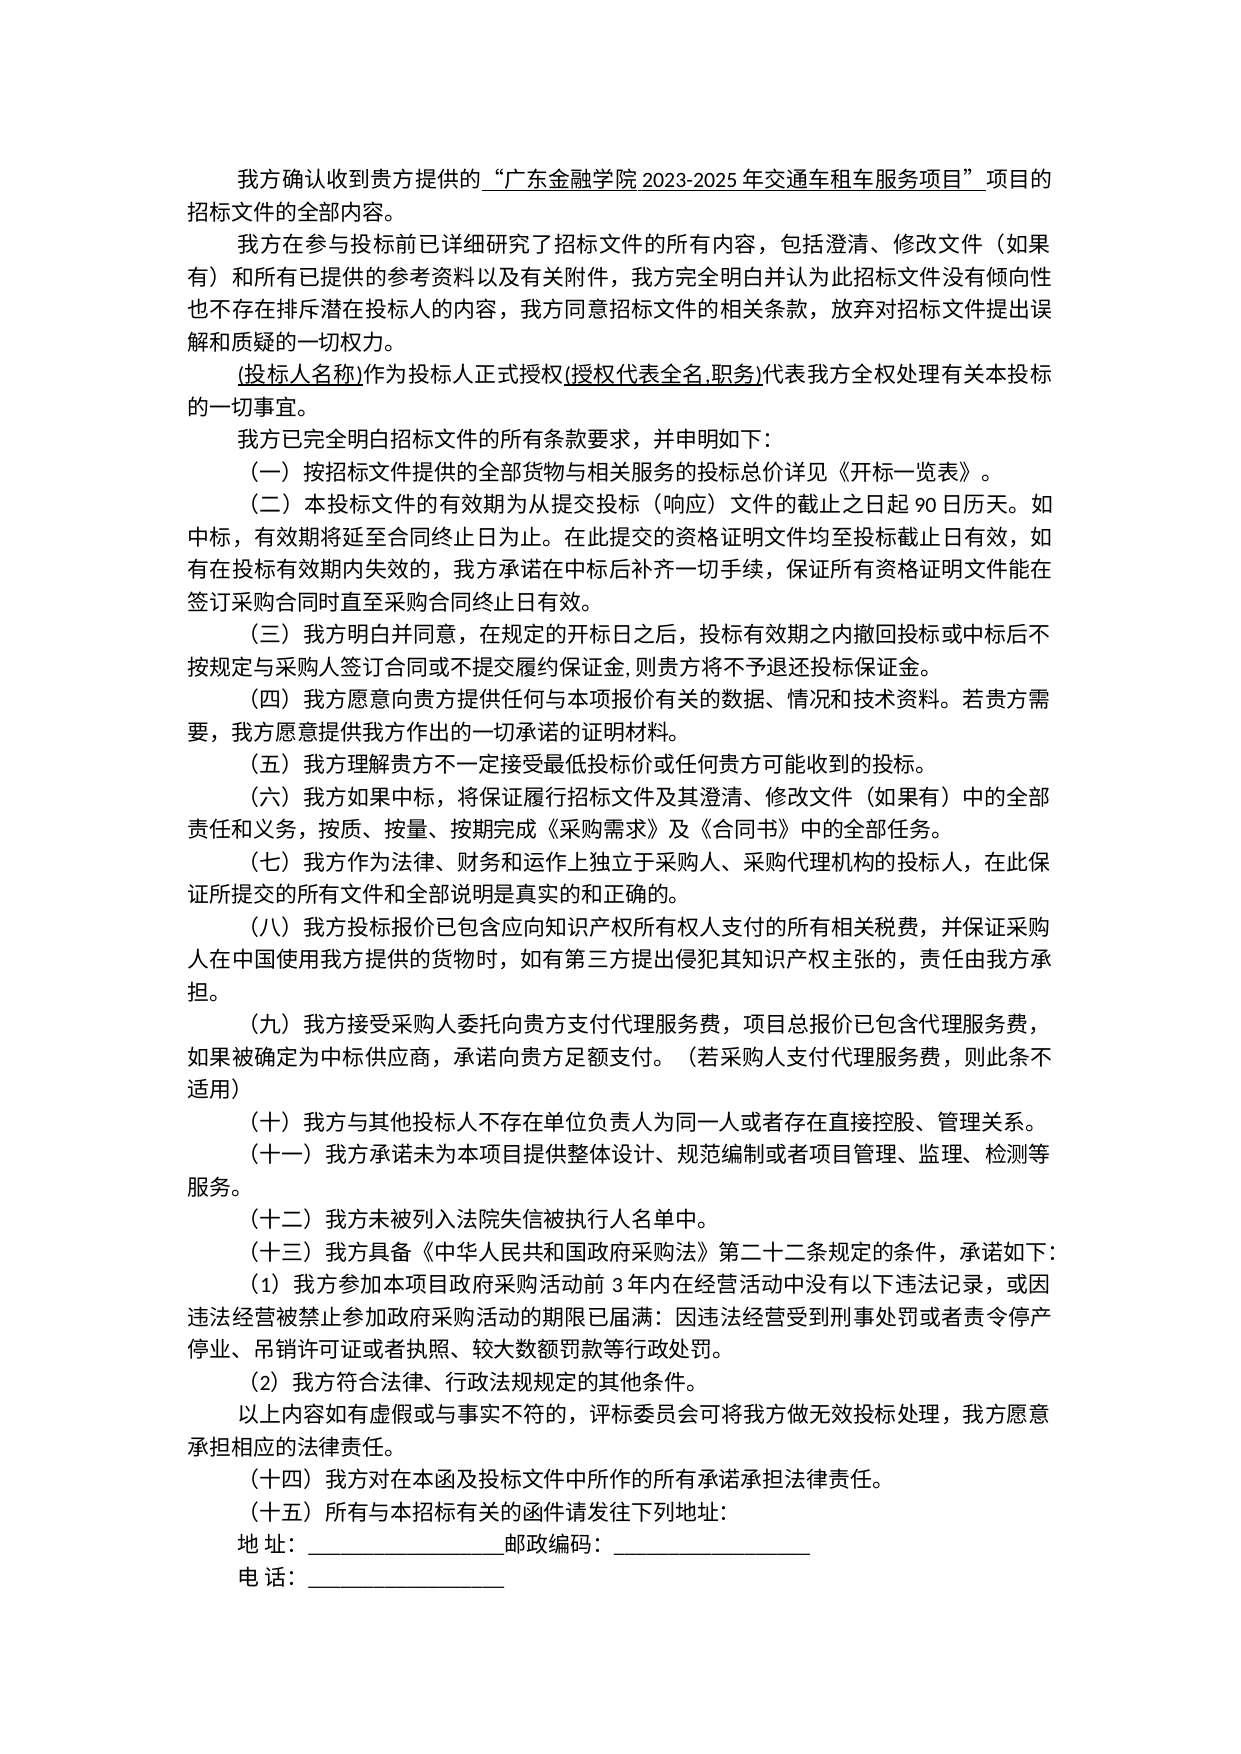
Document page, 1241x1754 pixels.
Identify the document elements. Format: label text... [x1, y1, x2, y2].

text （三）我方明白并同意，在规定的开标日之后，投标有效期之内撤回投标或中标后不按规定与采购人签订合同或不提交履约保证金, 则贵方将不予退还投标保证金。 [187, 617, 1053, 682]
text 我方已完全明白招标文件的所有条款要求，并申明如下： [187, 422, 1053, 454]
text （一）按招标文件提供的全部货物与相关服务的投标总价详见《开标一览表》。 [187, 454, 1053, 487]
text （2）我方符合法律、行政法规规定的其他条件。 [187, 1364, 1053, 1397]
text 以上内容如有虚假或与事实不符的，评标委员会可将我方做无效投标处理，我方愿意承担相应的法律责任。 [187, 1397, 1053, 1462]
text （十二）我方未被列入法院失信被执行人名单中。 [187, 1202, 1053, 1234]
text （六）我方如果中标，将保证履行招标文件及其澄清、修改文件（如果有）中的全部责任和义务，按质、按量、按期完成《采购需求》及《合同书》中的全部任务。 [187, 779, 1053, 844]
text 电 话：__________________ [187, 1559, 1053, 1592]
text 我方在参与投标前已详细研究了招标文件的所有内容，包括澄清、修改文件（如果有）和所有已提供的参考资料以及有关附件，我方完全明白并认为此招标文件没有倾向性，也不存在排斥潜在投标人的内容，我方同意招标文件的相关条款，放弃对招标文件提出误解和质疑的一切权力。 [187, 227, 1053, 357]
text （十三）我方具备《中华人民共和国政府采购法》第二十二条规定的条件，承诺如下： [187, 1234, 1053, 1267]
text （二）本投标文件的有效期为从提交投标（响应）文件的截止之日起90日历天。如中标，有效期将延至合同终止日为止。在此提交的资格证明文件均至投标截止日有效，如有在投标有效期内失效的，我方承诺在中标后补齐一切手续，保证所有资格证明文件能在签订采购合同时直至采购合同终止日有效。 [187, 487, 1053, 617]
text （四）我方愿意向贵方提供任何与本项报价有关的数据、情况和技术资料。若贵方需要，我方愿意提供我方作出的一切承诺的证明材料。 [187, 682, 1053, 747]
text 我方确认收到贵方提供的“广东金融学院2023-2025年交通车租车服务项目”项目的招标文件的全部内容。 [187, 162, 1053, 227]
text (投标人名称)作为投标人正式授权(授权代表全名,职务)代表我方全权处理有关本投标的一切事宜。 [187, 357, 1053, 422]
text （八）我方投标报价已包含应向知识产权所有权人支付的所有相关税费，并保证采购人在中国使用我方提供的货物时，如有第三方提出侵犯其知识产权主张的，责任由我方承担。 [187, 909, 1053, 1007]
text 地 址：__________________邮政编码：__________________ [187, 1527, 1053, 1559]
text （1）我方参加本项目政府采购活动前3年内在经营活动中没有以下违法记录，或因违法经营被禁止参加政府采购活动的期限已届满：因违法经营受到刑事处罚或者责令停产停业、吊销许可证或者执照、较大数额罚款等行政处罚。 [187, 1267, 1053, 1364]
text （十五）所有与本招标有关的函件请发往下列地址： [187, 1494, 1053, 1527]
text （九）我方接受采购人委托向贵方支付代理服务费，项目总报价已包含代理服务费，如果被确定为中标供应商，承诺向贵方足额支付。（若采购人支付代理服务费，则此条不适用） [187, 1007, 1053, 1104]
text （十四）我方对在本函及投标文件中所作的所有承诺承担法律责任。 [187, 1462, 1053, 1494]
text （七）我方作为法律、财务和运作上独立于采购人、采购代理机构的投标人，在此保证所提交的所有文件和全部说明是真实的和正确的。 [187, 844, 1053, 909]
text （五）我方理解贵方不一定接受最低投标价或任何贵方可能收到的投标。 [187, 747, 1053, 779]
text （十）我方与其他投标人不存在单位负责人为同一人或者存在直接控股、管理关系。 [187, 1104, 1053, 1137]
text （十一）我方承诺未为本项目提供整体设计、规范编制或者项目管理、监理、检测等服务。 [187, 1137, 1053, 1202]
